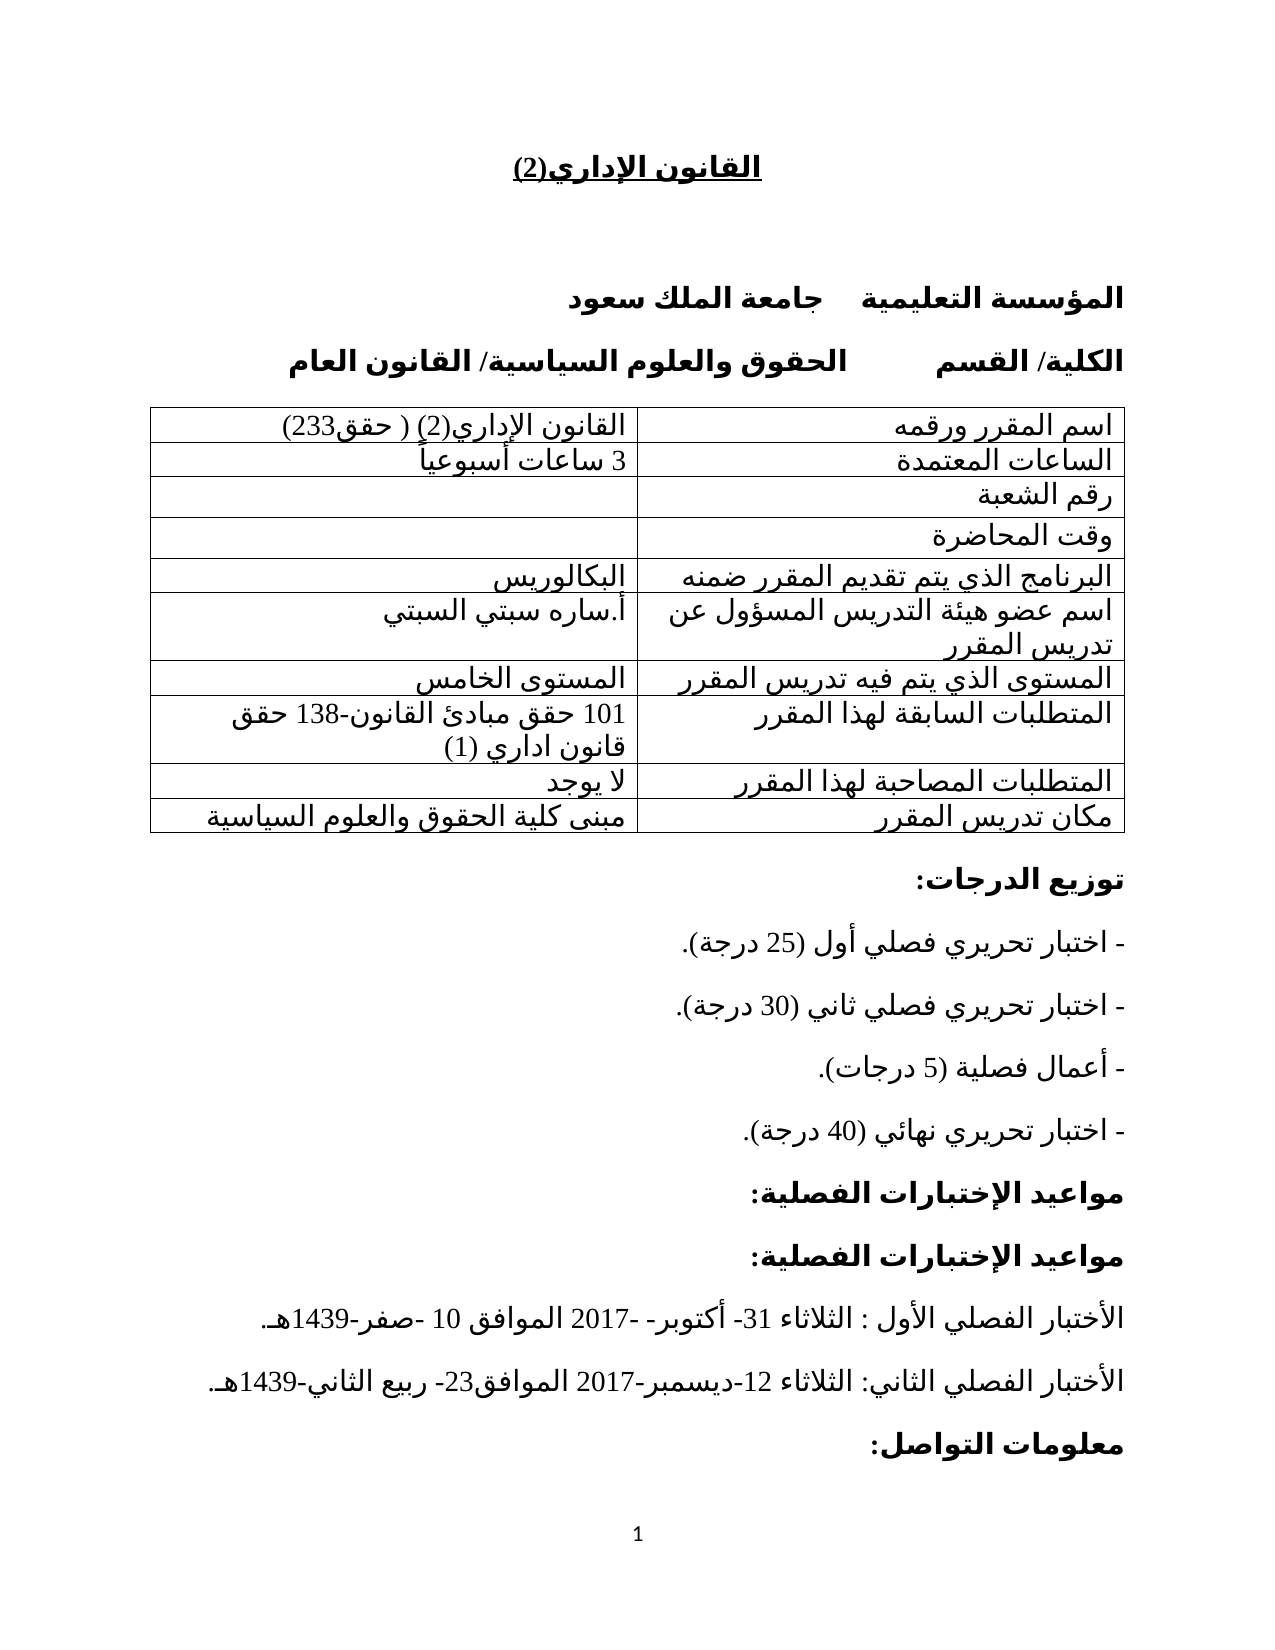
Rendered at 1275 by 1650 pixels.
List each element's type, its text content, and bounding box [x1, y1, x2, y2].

table_cell المتطلبات المصاحبة لهذا المقرر [638, 764, 1124, 798]
table_cell رقم الشعبة [638, 477, 1124, 517]
table_cell المتطلبات السابقة لهذا المقرر [638, 696, 1124, 763]
table_cell 101 حقق مبادئ القانون-138 حقق قانون اداري (1) [151, 696, 637, 763]
text الكلية/ القسم الحقوق والعلوم السياسية/ القانون العام [150, 344, 1125, 378]
text الأختبار الفصلي الأول : الثلاثاء 31- أكتوبر- -2017 الموافق 10 -صفر-1439هـ. [150, 1301, 1125, 1335]
table_cell لا يوجد [151, 764, 637, 798]
table_cell الساعات المعتمدة [638, 443, 1124, 476]
text القانون الإداري(2) [150, 150, 1125, 183]
text - اختبار تحريري فصلي أول (25 درجة). [150, 925, 1125, 959]
text - أعمال فصلية (5 درجات). [150, 1051, 1125, 1084]
table_cell وقت المحاضرة [638, 518, 1124, 558]
table_cell المستوى الذي يتم فيه تدريس المقرر [638, 661, 1124, 695]
text - اختبار تحريري نهائي (40 درجة). [150, 1113, 1125, 1147]
text توزيع الدرجات: [150, 862, 1125, 896]
table_header القانون الإداري(2) ( حقق233) [151, 408, 637, 442]
text - اختبار تحريري فصلي ثاني (30 درجة). [150, 988, 1125, 1021]
table_cell [151, 518, 637, 558]
table_cell المستوى الخامس [151, 661, 637, 695]
text المؤسسة التعليمية جامعة الملك سعود [150, 282, 1125, 315]
text مواعيد الإختبارات الفصلية: [150, 1239, 1125, 1272]
table_cell اسم عضو هيئة التدريس المسؤول عن تدريس المقرر [638, 593, 1124, 660]
table_cell مكان تدريس المقرر [638, 799, 1124, 832]
text مواعيد الإختبارات الفصلية: [150, 1176, 1125, 1209]
text معلومات التواصل: [150, 1427, 1125, 1460]
table_cell البكالوريس [151, 559, 637, 592]
table_cell [151, 477, 637, 517]
table_cell مبنى كلية الحقوق والعلوم السياسية [151, 799, 637, 832]
table_cell البرنامج الذي يتم تقديم المقرر ضمنه [638, 559, 1124, 592]
text الأختبار الفصلي الثاني: الثلاثاء 12-ديسمبر-2017 الموافق23- ربيع الثاني-1439هـ. [150, 1364, 1125, 1398]
table_cell أ.ساره سبتي السبتي [151, 593, 637, 660]
table_cell 3 ساعات أسبوعياً [151, 443, 637, 476]
table_header اسم المقرر ورقمه [638, 408, 1124, 442]
